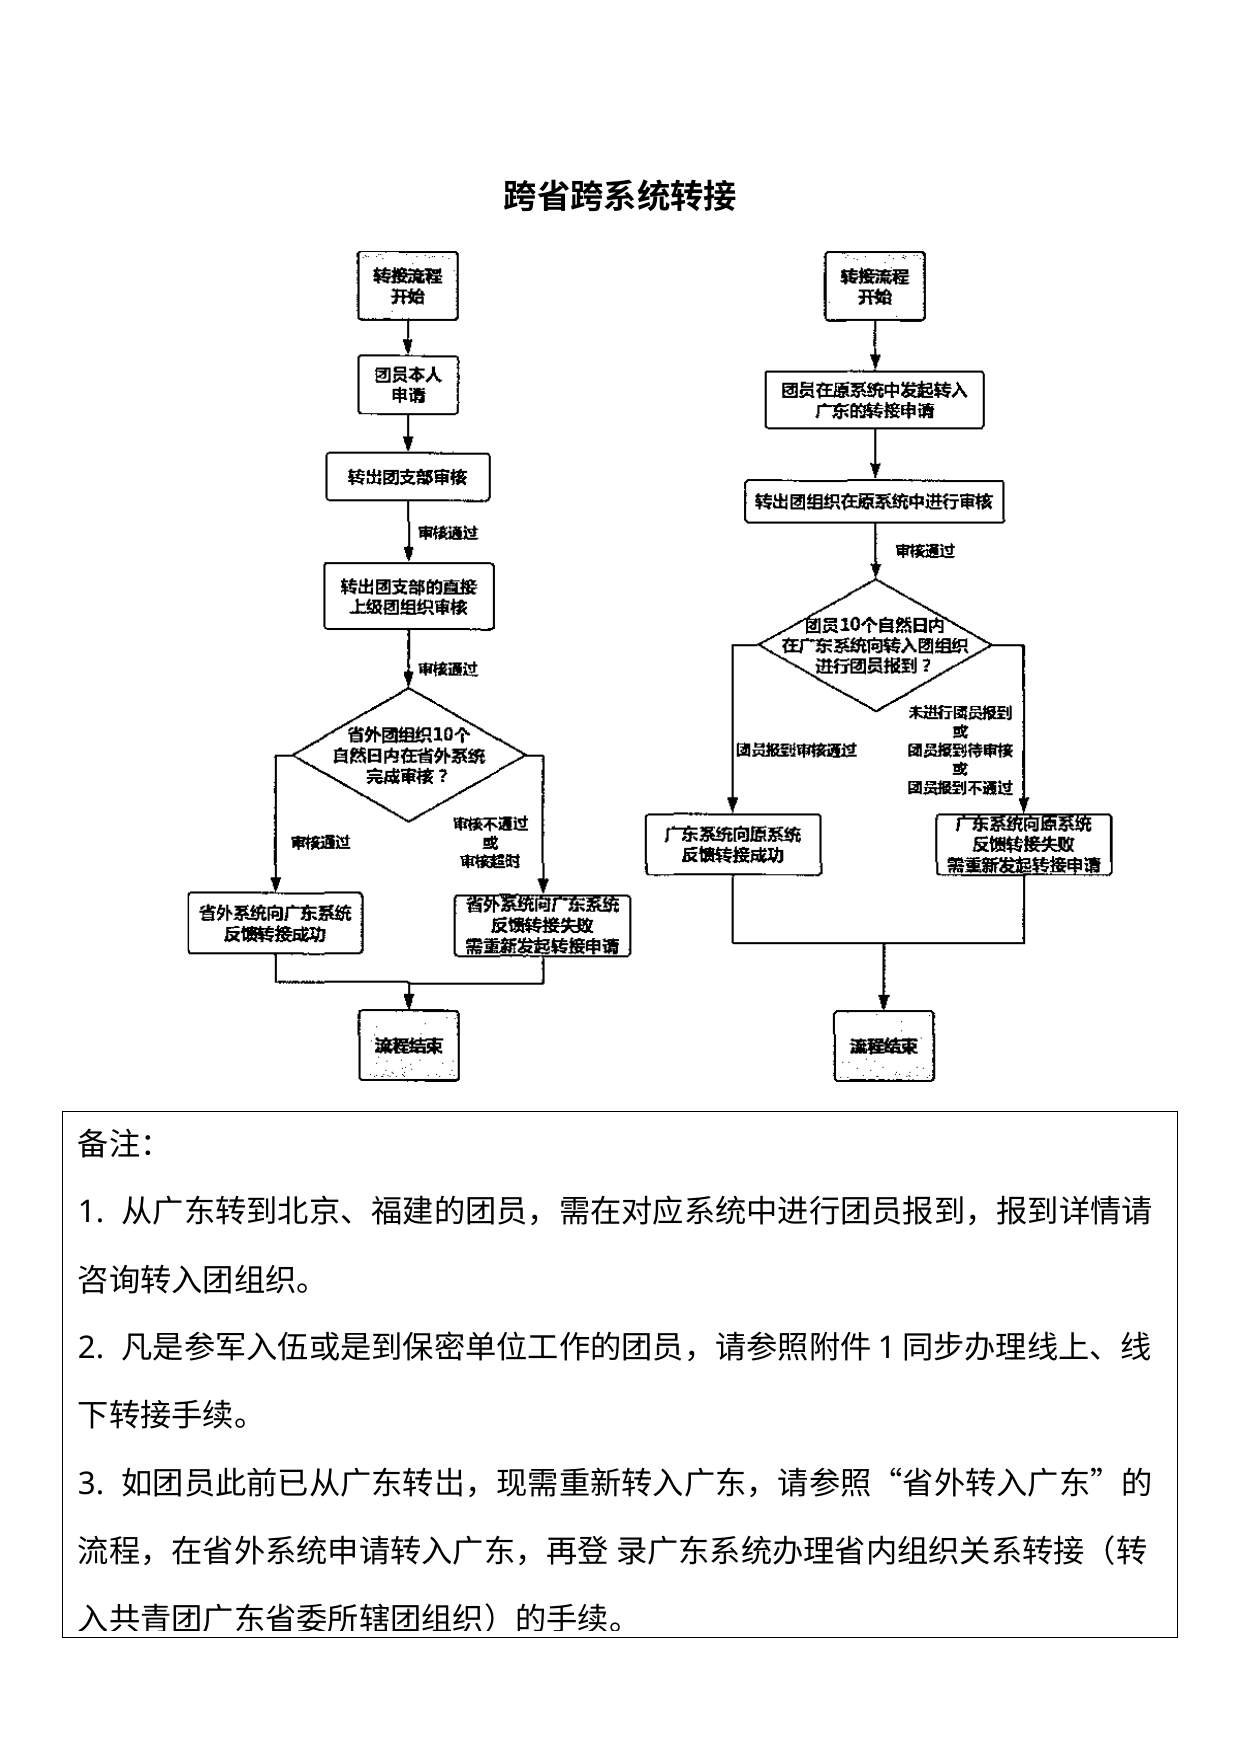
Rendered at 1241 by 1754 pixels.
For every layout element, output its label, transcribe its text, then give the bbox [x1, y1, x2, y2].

picture [187, 251, 1113, 1082]
text 跨省跨系统转接 [187, 162, 1053, 227]
